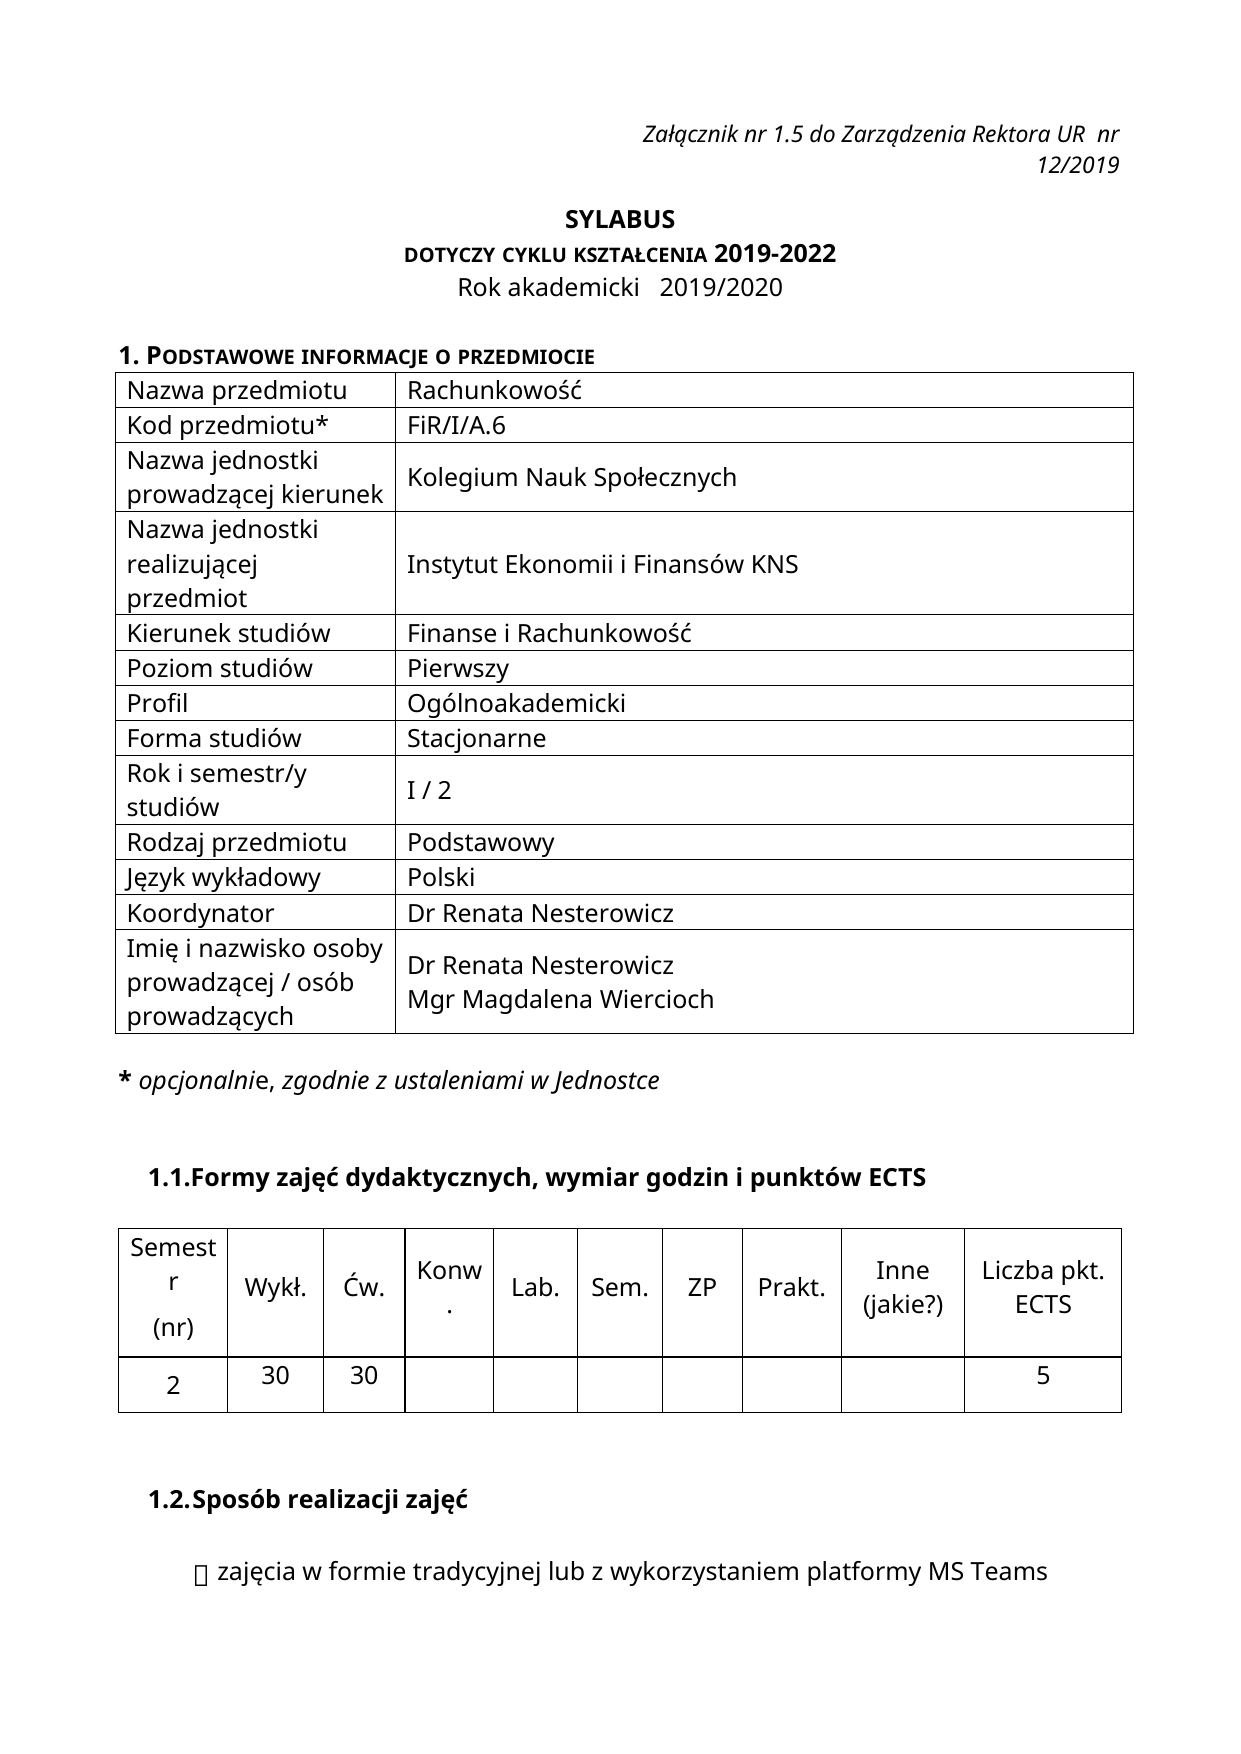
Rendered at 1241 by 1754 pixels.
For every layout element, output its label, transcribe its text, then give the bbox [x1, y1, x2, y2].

table_cell Nazwa jednostki realizującej przedmiot [116, 512, 395, 614]
table_cell Finanse i Rachunkowość [396, 615, 1133, 649]
table_cell [842, 1358, 964, 1412]
table_header ZP [663, 1229, 742, 1356]
table_cell Nazwa jednostki prowadzącej kierunek [116, 443, 395, 511]
table_cell [743, 1358, 841, 1412]
table_cell Polski [396, 860, 1133, 894]
table_cell [494, 1358, 577, 1412]
table_cell I / 2 [396, 756, 1133, 824]
table_cell [578, 1358, 662, 1412]
table_cell Stacjonarne [396, 721, 1133, 755]
table_cell 30 [324, 1358, 404, 1412]
table_cell Poziom studiów [116, 651, 395, 684]
table_cell 30 [228, 1358, 323, 1412]
table_header Ćw. [324, 1229, 404, 1356]
table_cell Podstawowy [396, 825, 1133, 859]
table_cell Instytut Ekonomii i Finansów KNS [396, 512, 1133, 614]
table_cell Rok i semestr/y studiów [116, 756, 395, 824]
table_cell [406, 1358, 493, 1412]
table_cell Ogólnoakademicki [396, 686, 1133, 720]
table_header Semestr (nr) [119, 1229, 227, 1356]
table_header Wykł. [228, 1229, 323, 1356]
table_cell Dr Renata Nesterowicz [396, 895, 1133, 929]
table_cell Kolegium Nauk Społecznych [396, 443, 1133, 511]
table_cell Język wykładowy [116, 860, 395, 894]
text dotyczy cyklu kształcenia 2019-2022 [118, 236, 1122, 269]
table_cell Imię i nazwisko osoby prowadzącej / osób prowadzących [116, 930, 395, 1032]
table_cell Kod przedmiotu* [116, 408, 395, 442]
table_header Inne (jakie?) [842, 1229, 964, 1356]
text Rok akademicki 2019/2020 [118, 269, 1122, 304]
text Załącznik nr 1.5 do Zarządzenia Rektora UR nr 12/2019 [118, 118, 1122, 181]
table_cell Dr Renata Nesterowicz Mgr Magdalena Wiercioch [396, 930, 1133, 1032]
text 1. Podstawowe informacje o przedmiocie [118, 338, 1122, 372]
table_header Sem. [578, 1229, 662, 1356]
table_header Liczba pkt. ECTS [965, 1229, 1121, 1356]
table_cell 2 [119, 1358, 227, 1412]
table_cell Forma studiów [116, 721, 395, 755]
text SYLABUS [118, 201, 1122, 236]
text * opcjonalnie, zgodnie z ustaleniami w Jednostce [118, 1063, 1122, 1097]
table_header Nazwa przedmiotu [116, 373, 395, 407]
table_cell FiR/I/A.6 [396, 408, 1133, 442]
table_cell Koordynator [116, 895, 395, 929]
text 1.2. Sposób realizacji zajęć [148, 1481, 1122, 1516]
table_header Prakt. [743, 1229, 841, 1356]
table_cell [663, 1358, 742, 1412]
table_cell 5 [965, 1358, 1121, 1412]
table_header Lab. [494, 1229, 577, 1356]
text 1.1.Formy zajęć dydaktycznych, wymiar godzin i punktów ECTS [148, 1160, 1122, 1194]
table_cell Kierunek studiów [116, 615, 395, 649]
table_cell Rodzaj przedmiotu [116, 825, 395, 859]
table_cell Pierwszy [396, 651, 1133, 684]
text  zajęcia w formie tradycyjnej lub z wykorzystaniem platformy MS Teams [192, 1549, 1122, 1595]
table_header Rachunkowość [396, 373, 1133, 407]
table_cell Profil [116, 686, 395, 720]
table_header Konw. [406, 1229, 493, 1356]
